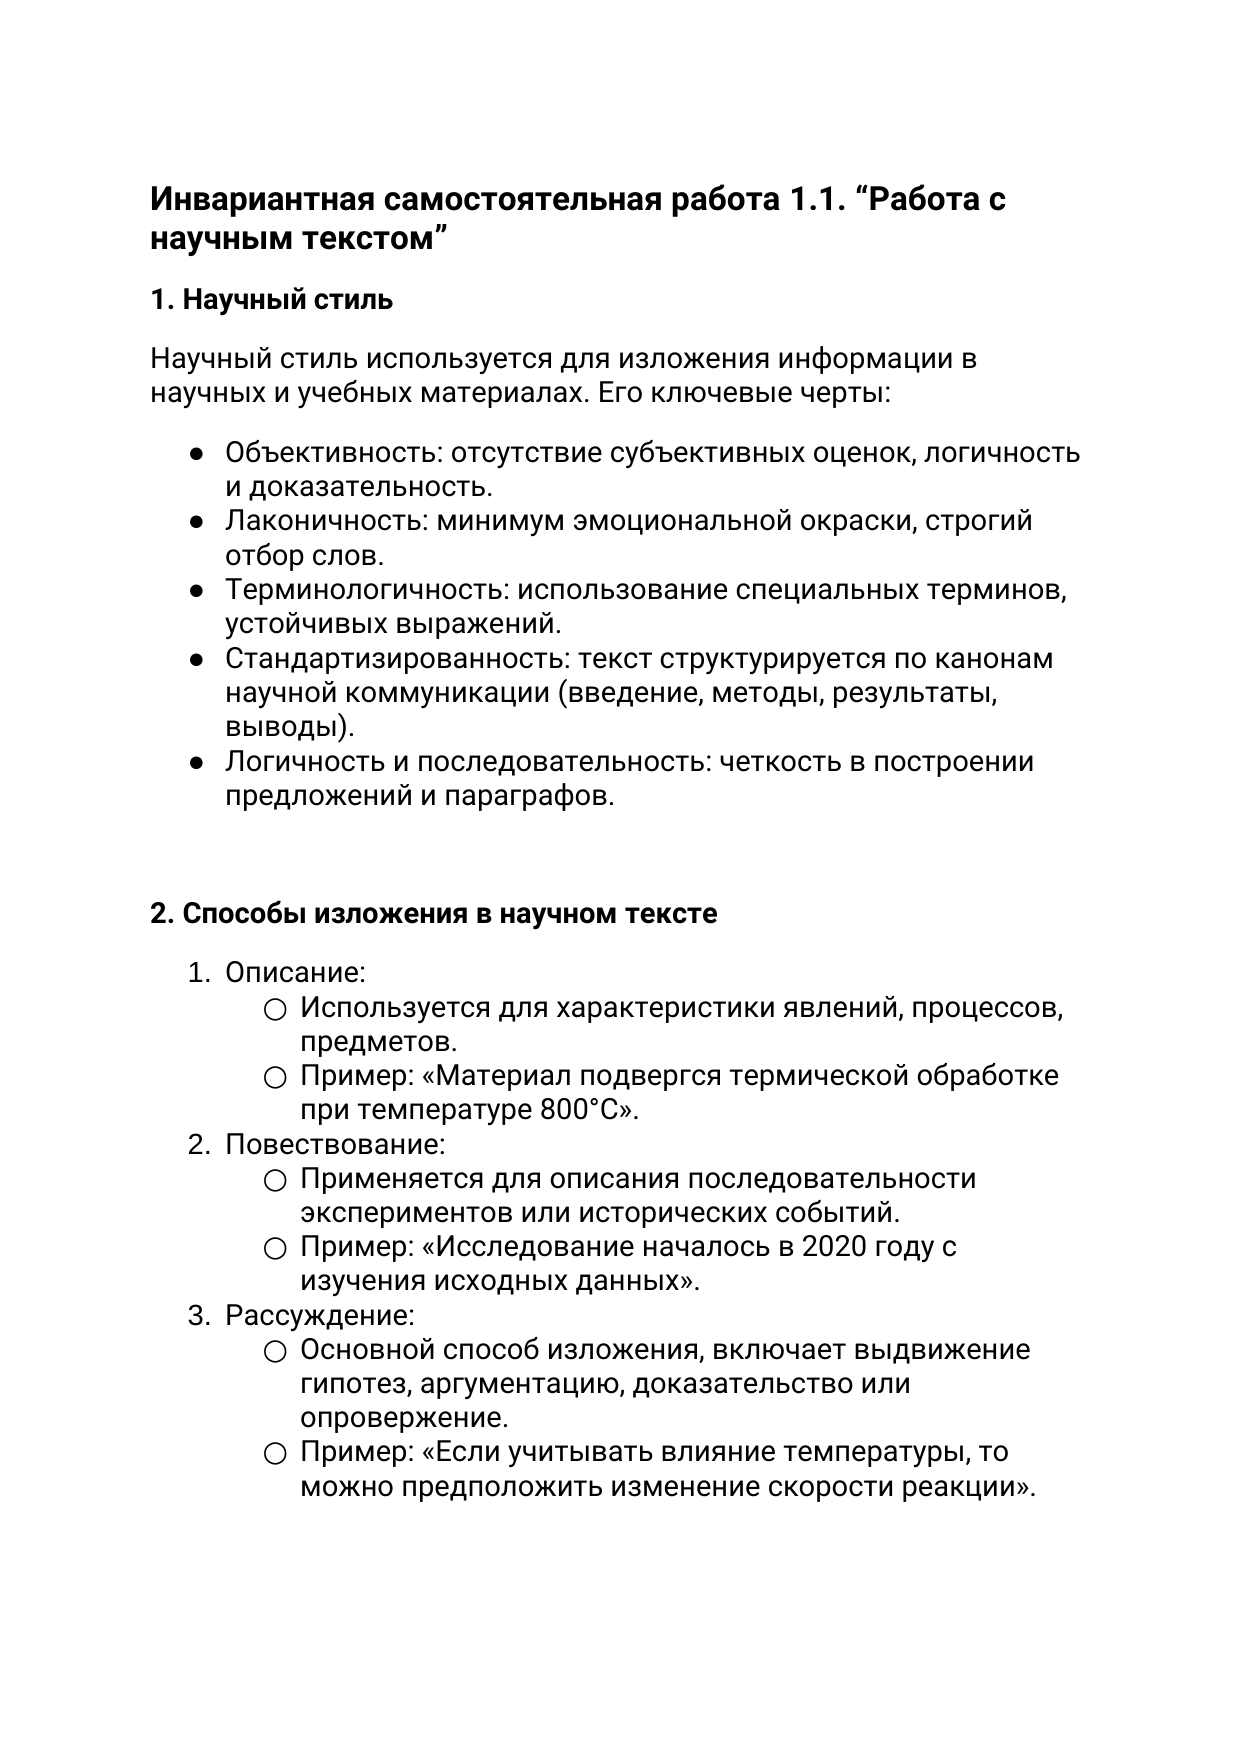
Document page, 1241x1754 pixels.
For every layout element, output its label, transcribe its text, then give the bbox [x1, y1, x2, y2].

text Научный стиль используется для изложения информации в научных и учебных материалах. Его ключевые черты: [150, 341, 1090, 410]
list Применяется для описания последовательности экспериментов или исторических событий. [262, 1161, 1090, 1229]
subtitle 1. Научный стиль [150, 282, 1090, 316]
list Рассуждение: [187, 1298, 1090, 1332]
list Пример: «Исследование началось в 2020 году с изучения исходных данных». [262, 1229, 1090, 1298]
list Пример: «Если учитывать влияние температуры, то можно предположить изменение скорости реакции». [262, 1435, 1090, 1503]
list Описание: [187, 956, 1090, 990]
subtitle Инвариантная самостоятельная работа 1.1. “Работа с научным текстом” [150, 179, 1090, 257]
list Лаконичность: минимум эмоциональной окраски, строгий отбор слов. [187, 503, 1090, 572]
list Основной способ изложения, включает выдвижение гипотез, аргументацию, доказательство или опровержение. [262, 1332, 1090, 1435]
list Объективность: отсутствие субъективных оценок, логичность и доказательность. [187, 435, 1090, 503]
list Пример: «Материал подвергся термической обработке при температуре 800°C». [262, 1058, 1090, 1127]
list Терминологичность: использование специальных терминов, устойчивых выражений. [187, 572, 1090, 641]
list Повествование: [187, 1127, 1090, 1161]
list Логичность и последовательность: четкость в построении предложений и параграфов. [187, 743, 1090, 812]
list Используется для характеристики явлений, процессов, предметов. [262, 990, 1090, 1058]
list Стандартизированность: текст структурируется по канонам научной коммуникации (введение, методы, результаты, выводы). [187, 641, 1090, 743]
subtitle 2. Способы изложения в научном тексте [150, 896, 1090, 931]
